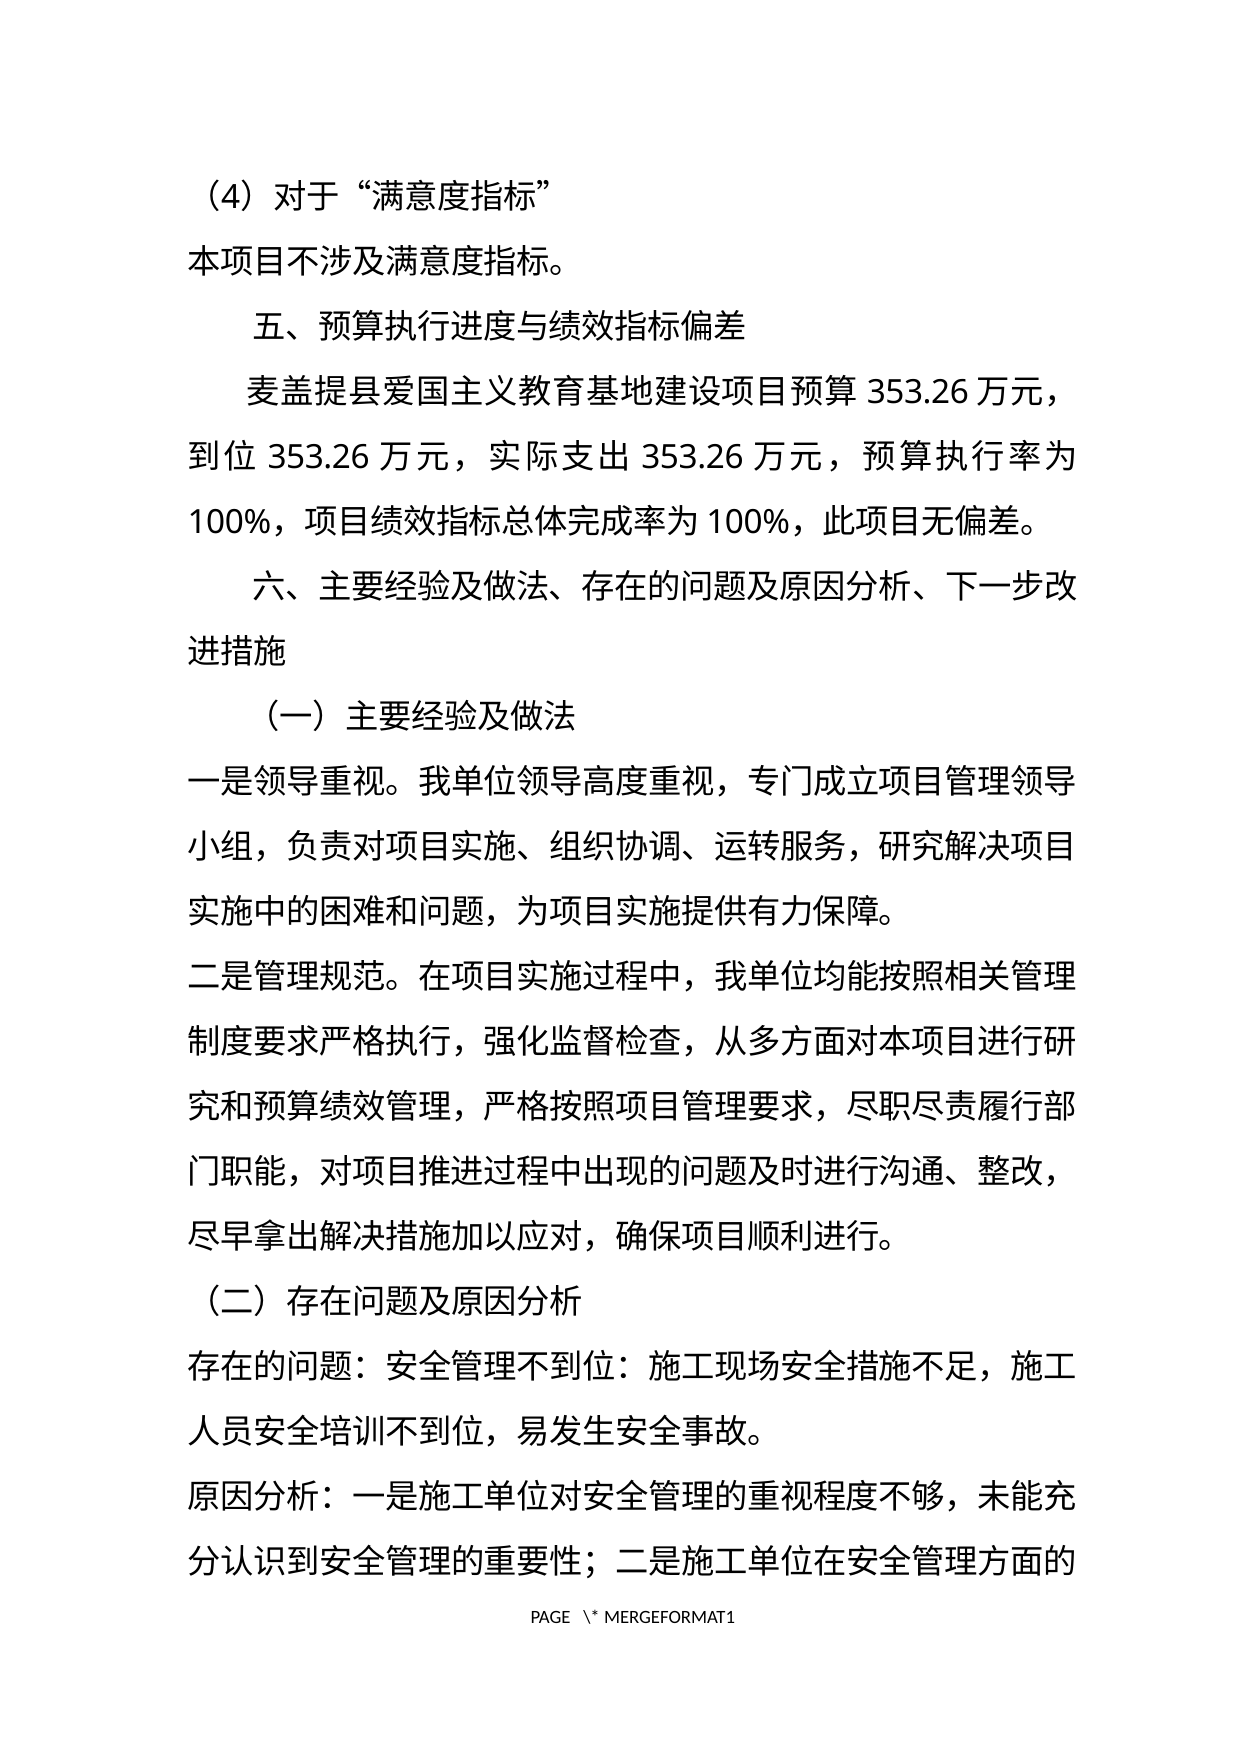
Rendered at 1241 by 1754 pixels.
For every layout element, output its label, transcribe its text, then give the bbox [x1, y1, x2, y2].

text 麦盖提县爱国主义教育基地建设项目预算353.26万元，到位353.26万元，实际支出353.26万元，预算执行率为100%，项目绩效指标总体完成率为100%，此项目无偏差。 [187, 357, 1078, 552]
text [187, 682, 1078, 1592]
text 五、预算执行进度与绩效指标偏差 [187, 292, 1078, 357]
text 六、主要经验及做法、存在的问题及原因分析、下一步改进措施 [187, 552, 1078, 682]
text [187, 162, 1078, 292]
